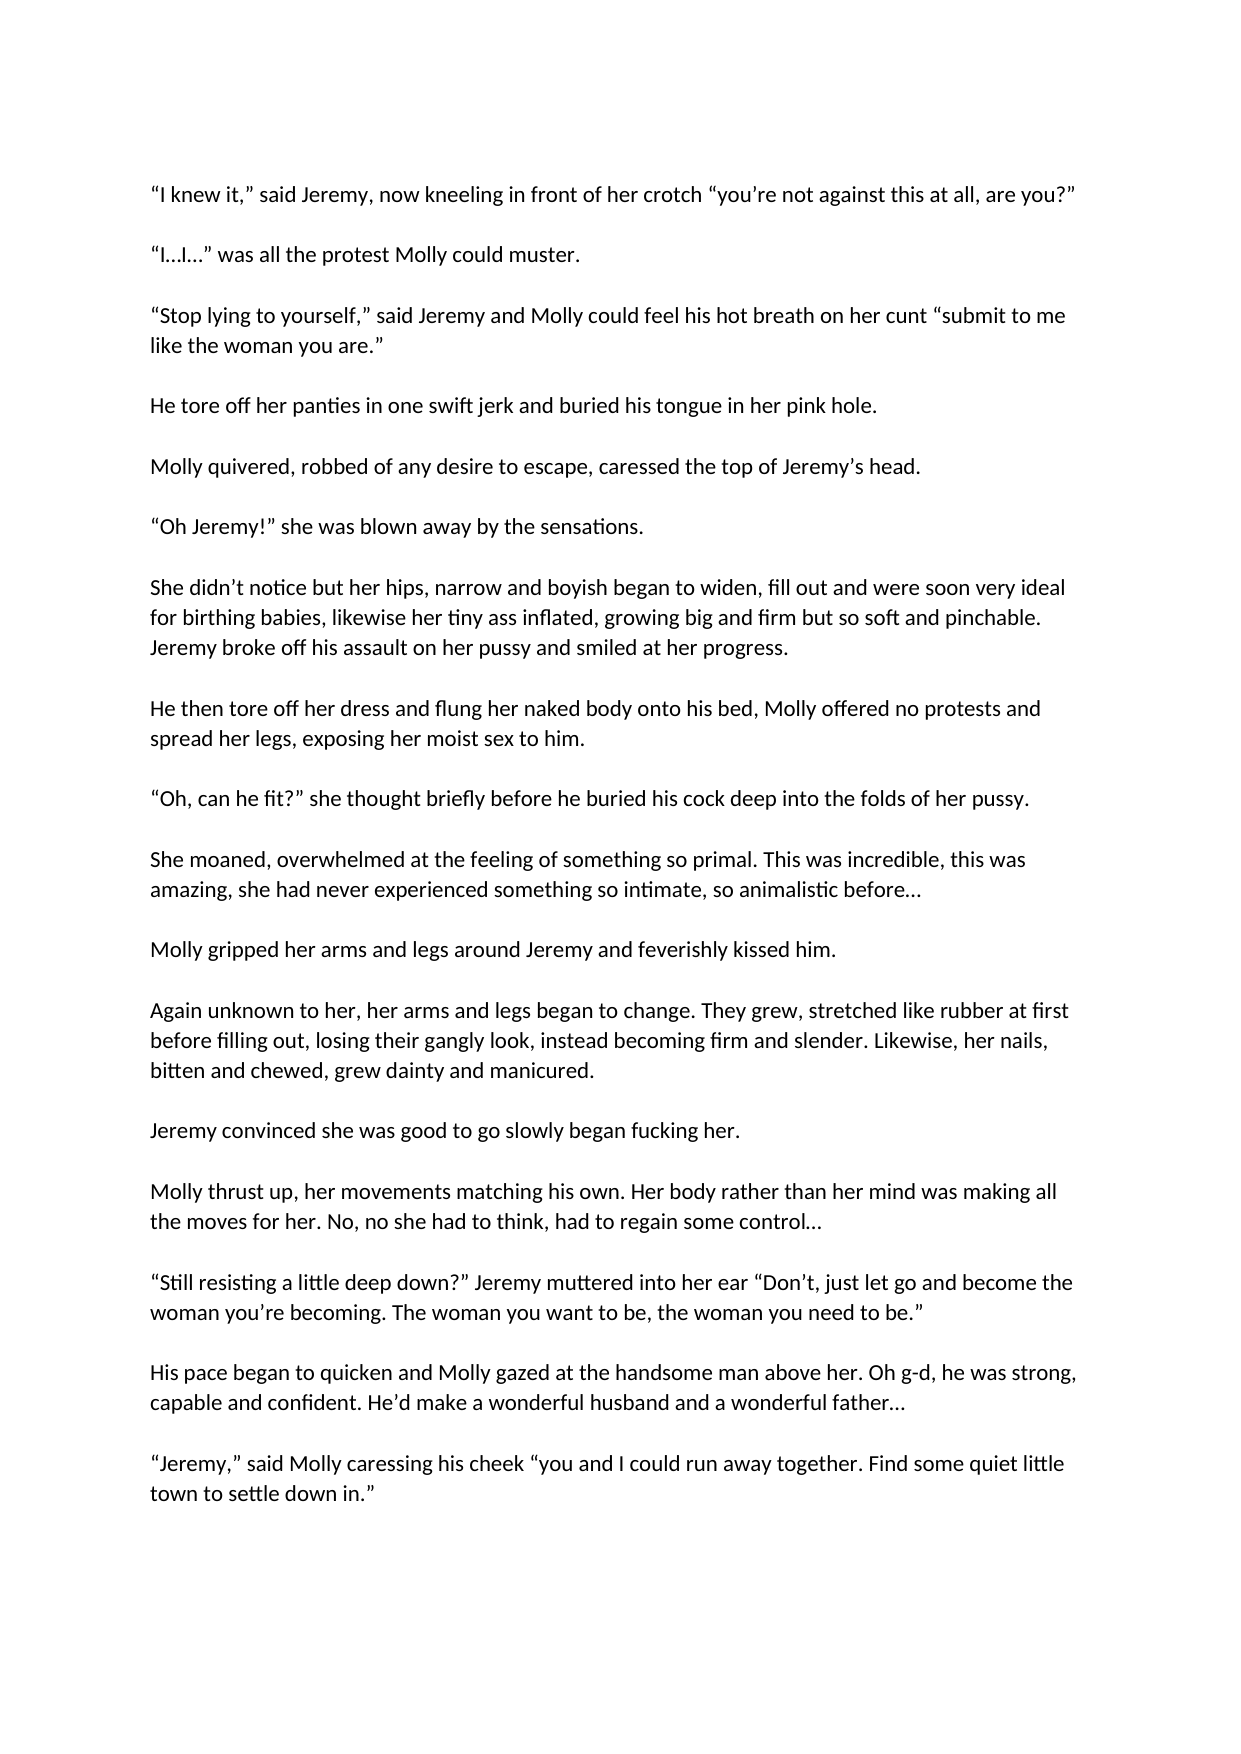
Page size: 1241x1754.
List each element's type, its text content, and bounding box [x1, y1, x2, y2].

text Jeremy convinced she was good to go slowly began fucking her. [150, 1117, 1090, 1145]
text “Still resisting a little deep down?” Jeremy muttered into her ear “Don’t, just let go and become the woman you’re becoming. The woman you want to be, the woman you need to be.” [150, 1268, 1090, 1326]
text His pace began to quicken and Molly gazed at the handsome man above her. Oh g-d, he was strong, capable and confident. He’d make a wonderful husband and a wonderful father… [150, 1358, 1090, 1417]
text “Oh, can he fit?” she thought briefly before he buried his cock deep into the folds of her pussy. [150, 784, 1090, 812]
text Molly gripped her arms and legs around Jeremy and feverishly kissed him. [150, 935, 1090, 963]
text Molly quivered, robbed of any desire to escape, caressed the top of Jeremy’s head. [150, 452, 1090, 480]
text “I knew it,” said Jeremy, now kneeling in front of her crotch “you’re not against this at all, are you?” “I…I…” was all the protest Molly could muster. [150, 180, 1090, 269]
text She moaned, overwhelmed at the feeling of something so primal. This was incredible, this was amazing, she had never experienced something so intimate, so animalistic before… [150, 845, 1090, 903]
text He then tore off her dress and flung her naked body onto his bed, Molly offered no protests and spread her legs, exposing her moist sex to him. [150, 694, 1090, 752]
text She didn’t notice but her hips, narrow and boyish began to widen, fill out and were soon very ideal for birthing babies, likewise her tiny ass inflated, growing big and firm but so soft and pinchable. Jeremy broke off his assault on her pussy and smiled at her progress. [150, 573, 1090, 661]
text “Jeremy,” said Molly caressing his cheek “you and I could run away together. Find some quiet little town to settle down in.” [150, 1449, 1090, 1507]
text Molly thrust up, her movements matching his own. Her body rather than her mind was making all the moves for her. No, no she had to think, had to regain some control… [150, 1177, 1090, 1235]
text Again unknown to her, her arms and legs began to change. They grew, stretched like rubber at first before filling out, losing their gangly look, instead becoming firm and slender. Likewise, her nails, bitten and chewed, grew dainty and manicured. [150, 996, 1090, 1084]
text He tore off her panties in one swift jerk and buried his tongue in her pink hole. [150, 392, 1090, 420]
text “Stop lying to yourself,” said Jeremy and Molly could feel his hot breath on her cunt “submit to me like the woman you are.” [150, 301, 1090, 359]
text “Oh Jeremy!” she was blown away by the sensations. [150, 512, 1090, 541]
